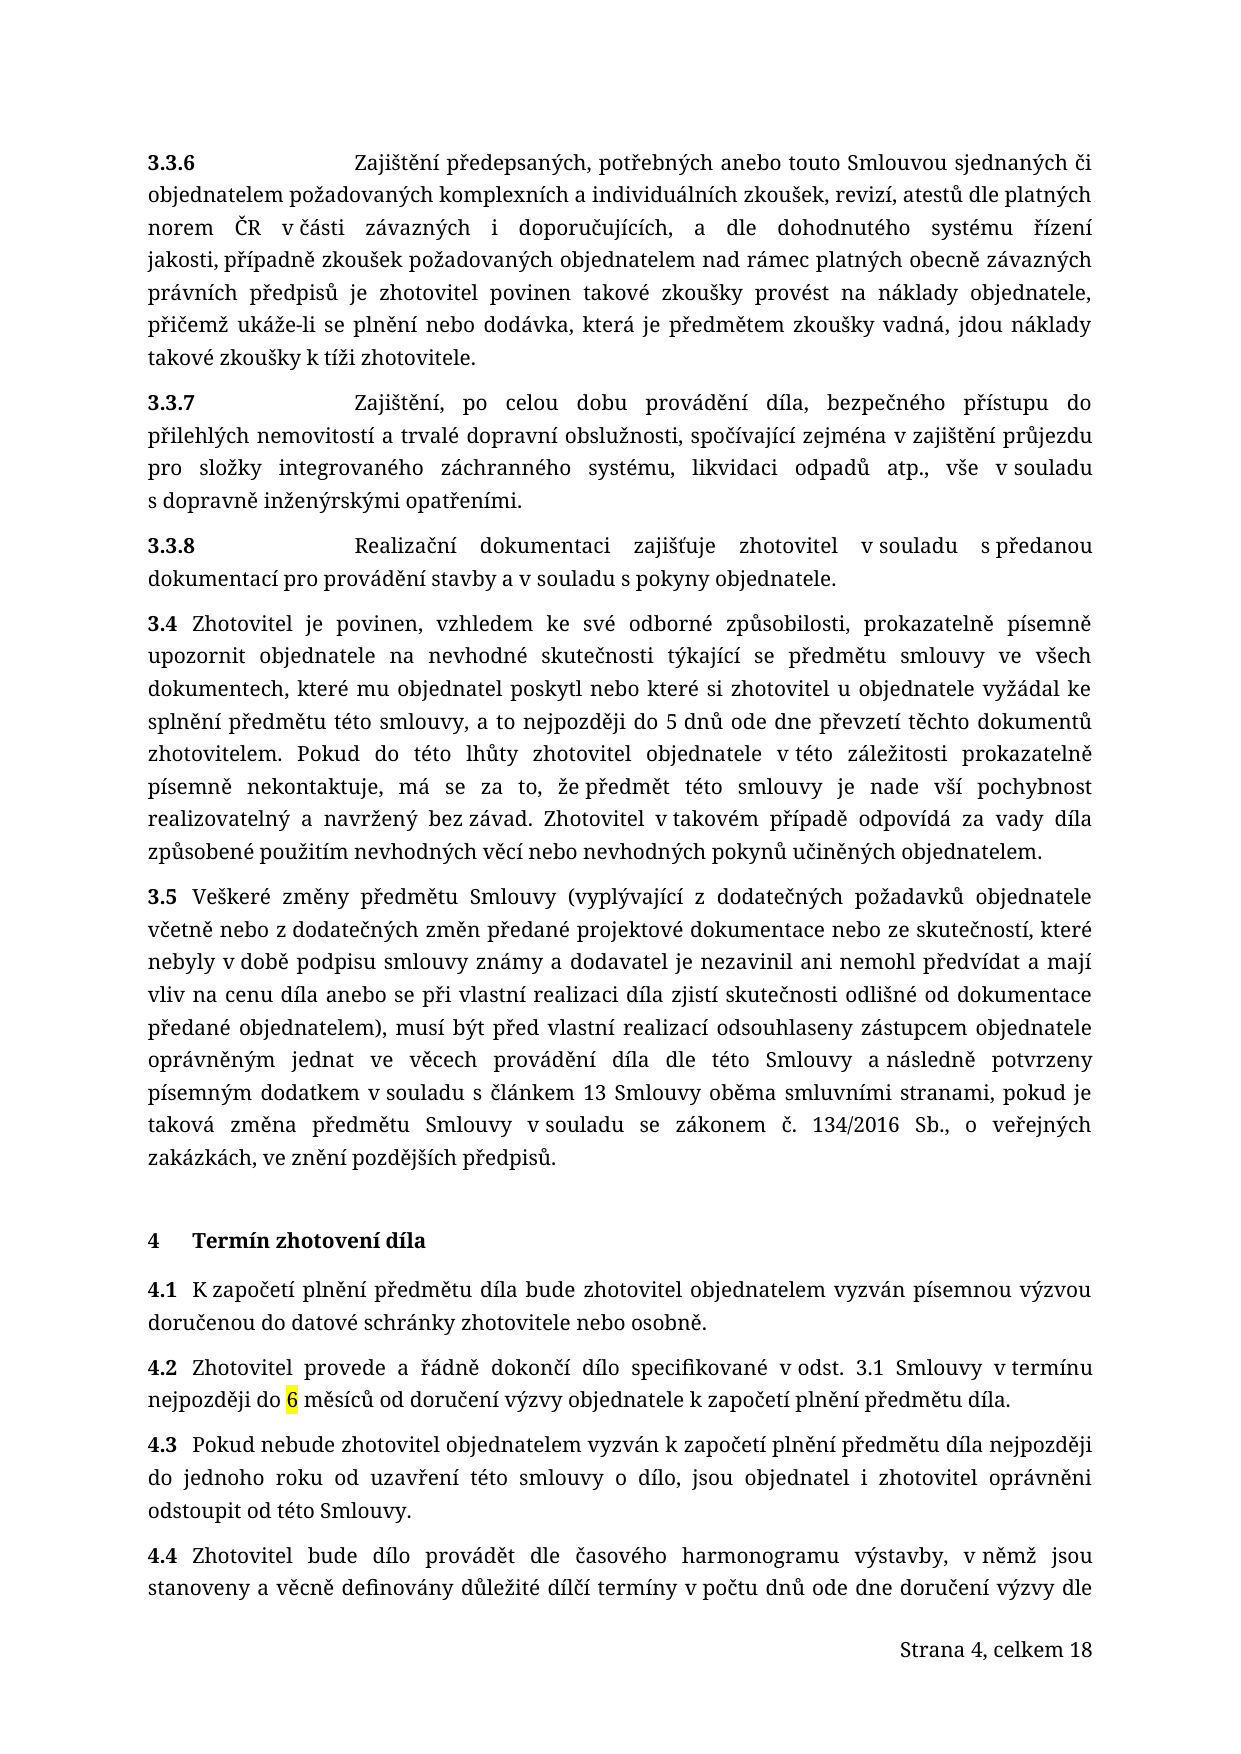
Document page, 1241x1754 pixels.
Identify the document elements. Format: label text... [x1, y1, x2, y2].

subtitle 4 Termín zhotovení díla [148, 1226, 1093, 1254]
text 3.3.6 Zajištění předepsaných, potřebných anebo touto Smlouvou sjednaných či objednatelem požadovaných komplexních a individuálních zkoušek, revizí, atestů dle platných norem ČR v části závazných i doporučujících, a dle dohodnutého systému řízení jakosti, případně zkoušek požadovaných objednatelem nad rámec platných obecně závazných právních předpisů je zhotovitel povinen takové zkoušky provést na náklady objednatele, přičemž ukáže-li se plnění nebo dodávka, která je předmětem zkoušky vadná, jdou náklady takové zkoušky k tíži zhotovitele. [148, 148, 1093, 372]
text 4.2 Zhotovitel provede a řádně dokončí dílo specifikované v odst. 3.1 Smlouvy v termínu nejpozději do 6 měsíců od doručení výzvy objednatele k započetí plnění předmětu díla. [148, 1353, 1093, 1414]
text 3.3.8 Realizační dokumentaci zajišťuje zhotovitel v souladu s předanou dokumentací pro provádění stavby a v souladu s pokyny objednatele. [148, 531, 1093, 592]
text 3.5 Veškeré změny předmětu Smlouvy (vyplývající z dodatečných požadavků objednatele včetně nebo z dodatečných změn předané projektové dokumentace nebo ze skutečností, které nebyly v době podpisu smlouvy známy a dodavatel je nezavinil ani nemohl předvídat a mají vliv na cenu díla anebo se při vlastní realizaci díla zjistí skutečnosti odlišné od dokumentace předané objednatelem), musí být před vlastní realizací odsouhlaseny zástupcem objednatele oprávněným jednat ve věcech provádění díla dle této Smlouvy a následně potvrzeny písemným dodatkem v souladu s článkem 13 Smlouvy oběma smluvními stranami, pokud je taková změna předmětu Smlouvy v souladu se zákonem č. 134/2016 Sb., o veřejných zakázkách, ve znění pozdějších předpisů. [148, 882, 1093, 1172]
text 4.1 K započetí plnění předmětu díla bude zhotovitel objednatelem vyzván písemnou výzvou doručenou do datové schránky zhotovitele nebo osobně. [148, 1275, 1093, 1336]
text 3.4 Zhotovitel je povinen, vzhledem ke své odborné způsobilosti, prokazatelně písemně upozornit objednatele na nevhodné skutečnosti týkající se předmětu smlouvy ve všech dokumentech, které mu objednatel poskytl nebo které si zhotovitel u objednatele vyžádal ke splnění předmětu této smlouvy, a to nejpozději do 5 dnů ode dne převzetí těchto dokumentů zhotovitelem. Pokud do této lhůty zhotovitel objednatele v této záležitosti prokazatelně písemně nekontaktuje, má se za to, že předmět této smlouvy je nade vší pochybnost realizovatelný a navržený bez závad. Zhotovitel v takovém případě odpovídá za vady díla způsobené použitím nevhodných věcí nebo nevhodných pokynů učiněných objednatelem. [148, 609, 1093, 866]
text 4.3 Pokud nebude zhotovitel objednatelem vyzván k započetí plnění předmětu díla nejpozději do jednoho roku od uzavření této smlouvy o dílo, jsou objednatel i zhotovitel oprávněni odstoupit od této Smlouvy. [148, 1431, 1093, 1524]
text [148, 1541, 1093, 1602]
text 3.3.7 Zajištění, po celou dobu provádění díla, bezpečného přístupu do přilehlých nemovitostí a trvalé dopravní obslužnosti, spočívající zejména v zajištění průjezdu pro složky integrovaného záchranného systému, likvidaci odpadů atp., vše v souladu s dopravně inženýrskými opatřeními. [148, 388, 1093, 514]
